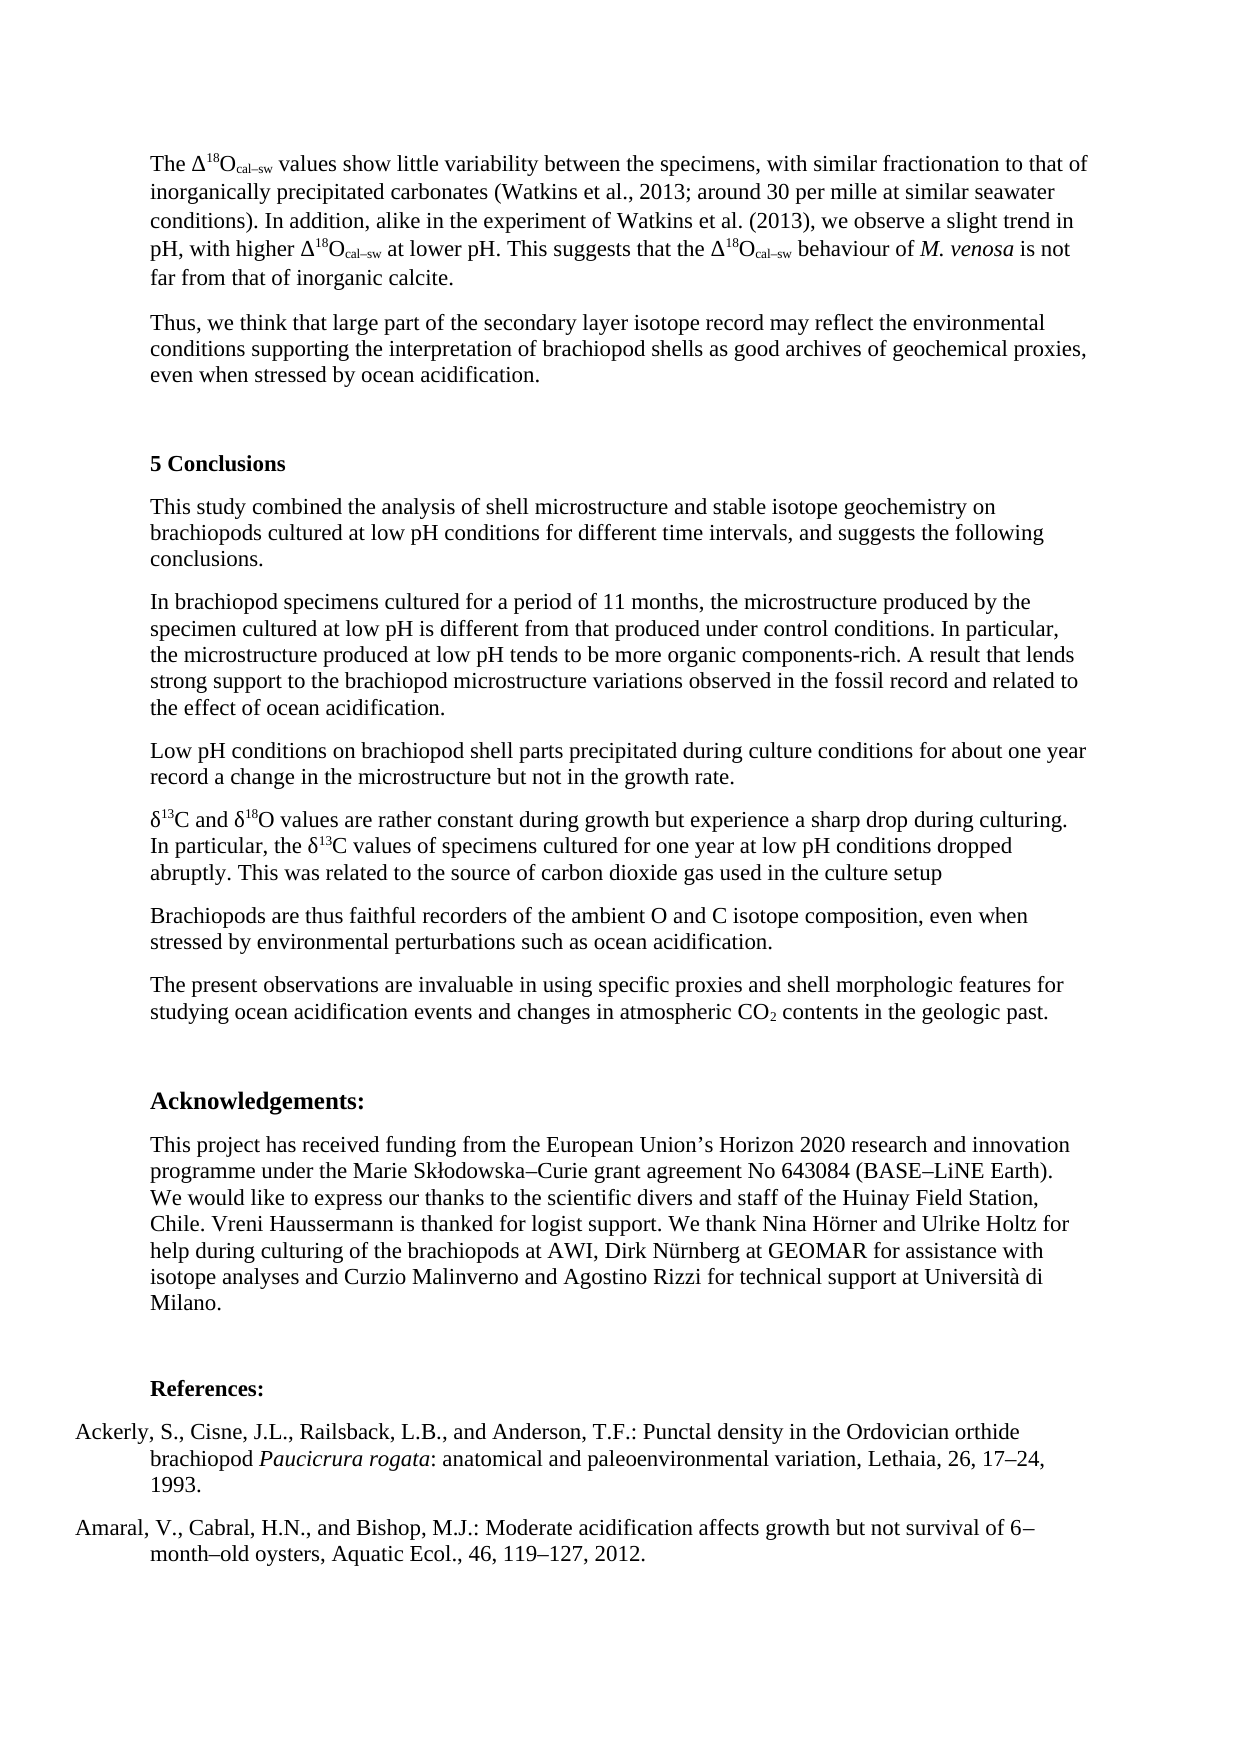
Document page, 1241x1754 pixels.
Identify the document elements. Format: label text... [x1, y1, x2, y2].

text Brachiopods are thus faithful recorders of the ambient O and C isotope composition, even when stressed by environmental perturbations such as ocean acidification. [150, 902, 1090, 955]
text Thus, we think that large part of the secondary layer isotope record may reflect the environmental conditions supporting the interpretation of brachiopod shells as good archives of geochemical proxies, even when stressed by ocean acidification. [150, 309, 1090, 388]
text The Δ18Ocal–sw values show little variability between the specimens, with similar fractionation to that of inorganically precipitated carbonates (Watkins et al., 2013; around 30 per mille at similar seawater conditions). In addition, alike in the experiment of Watkins et al. (2013), we observe a slight trend in pH, with higher Δ18Ocal–sw at lower pH. This suggests that the Δ18Ocal–sw behaviour of M. venosa is not far from that of inorganic calcite. [150, 150, 1090, 290]
text The present observations are invaluable in using specific proxies and shell morphologic features for studying ocean acidification events and changes in atmospheric CO2 contents in the geologic past. [150, 971, 1090, 1024]
text Acknowledgements: [150, 1086, 1090, 1114]
text In brachiopod specimens cultured for a period of 11 months, the microstructure produced by the specimen cultured at low pH is different from that produced under control conditions. In particular, the microstructure produced at low pH tends to be more organic components-rich. A result that lends strong support to the brachiopod microstructure variations observed in the fossil record and related to the effect of ocean acidification. [150, 588, 1090, 720]
text δ13C and δ18O values are rather constant during growth but experience a sharp drop during culturing. In particular, the δ13C values of specimens cultured for one year at low pH conditions dropped abruptly. This was related to the source of carbon dioxide gas used in the culture setup [150, 806, 1090, 885]
text Low pH conditions on brachiopod shell parts precipitated during culture conditions for about one year record a change in the microstructure but not in the growth rate. [150, 737, 1090, 789]
text This project has received funding from the European Union’s Horizon 2020 research and innovation programme under the Marie Skłodowska–Curie grant agreement No 643084 (BASE–LiNE Earth). We would like to express our thanks to the scientific divers and staff of the Huinay Field Station, Chile. Vreni Haussermann is thanked for logist support. We thank Nina Hörner and Ulrike Holtz for help during culturing of the brachiopods at AWI, Dirk Nürnberg at GEOMAR for assistance with isotope analyses and Curzio Malinverno and Agostino Rizzi for technical support at Università di Milano. [150, 1131, 1090, 1316]
text This study combined the analysis of shell microstructure and stable isotope geochemistry on brachiopods cultured at low pH conditions for different time intervals, and suggests the following conclusions. [150, 493, 1090, 572]
text Amaral, V., Cabral, H.N., and Bishop, M.J.: Moderate acidification affects growth but not survival of 6–month–old oysters, Aquatic Ecol., 46, 119–127, 2012. [75, 1514, 1090, 1567]
text Ackerly, S., Cisne, J.L., Railsback, L.B., and Anderson, T.F.: Punctal density in the Ordovician orthide brachiopod Paucicrura rogata: anatomical and paleoenvironmental variation, Lethaia, 26, 17–24, 1993. [75, 1418, 1090, 1497]
text 5 Conclusions [150, 450, 1090, 476]
text References: [150, 1375, 1090, 1402]
